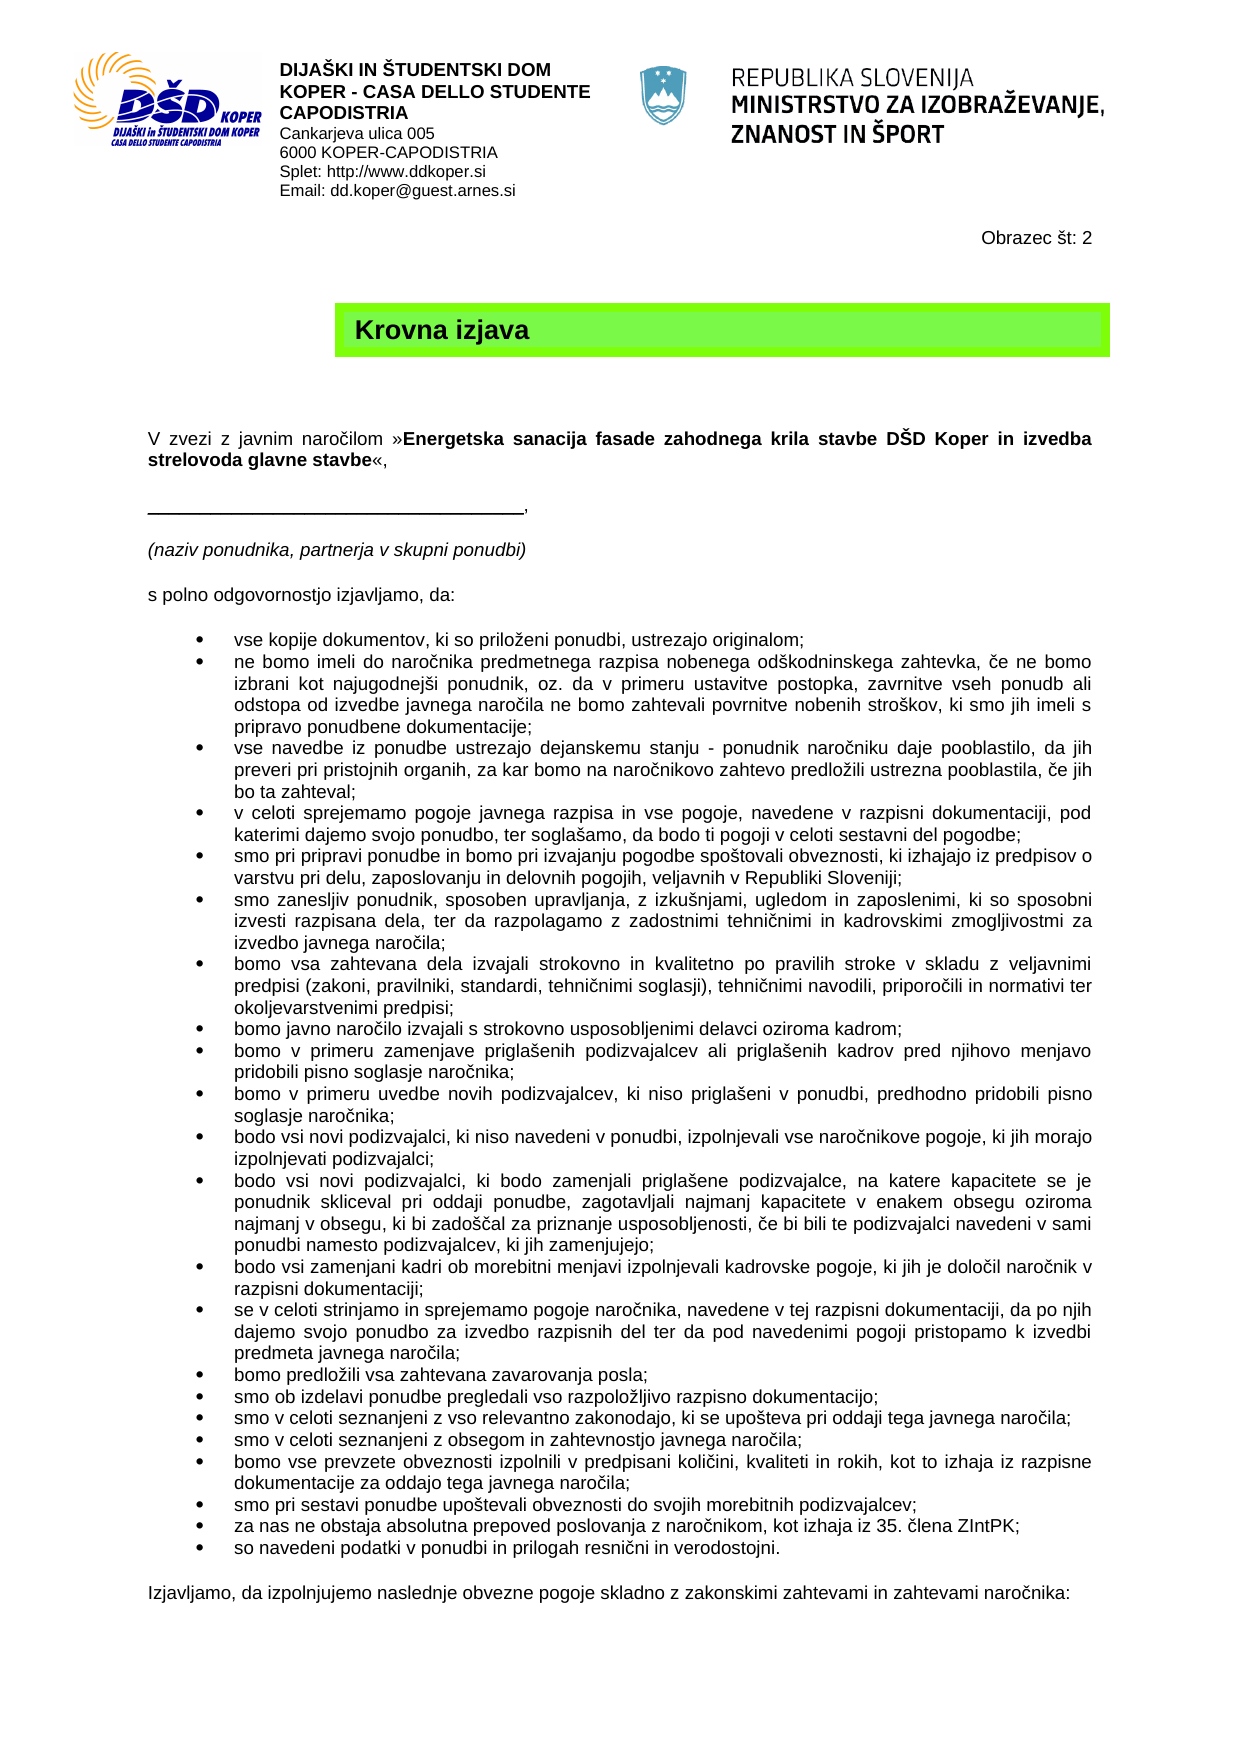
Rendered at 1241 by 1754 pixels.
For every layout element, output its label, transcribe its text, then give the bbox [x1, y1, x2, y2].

picture [640, 66, 1104, 146]
text s polno odgovornostjo izjavljamo, da: [148, 584, 1092, 606]
text V zvezi z javnim naročilom »Energetska sanacija fasade zahodnega krila stavbe DŠD Koper in izvedba strelovoda glavne stavbe«, [148, 428, 1092, 471]
text ____________________________________, [148, 494, 1092, 516]
text Izjavljamo, da izpolnjujemo naslednje obvezne pogoje skladno z zakonskimi zahtevami in zahtevami naročnika: [148, 1582, 1092, 1604]
text (naziv ponudnika, partnerja v skupni ponudbi) [148, 539, 1092, 561]
text Obrazec št: 2 [148, 227, 1092, 248]
subtitle Krovna izjava [344, 312, 1101, 347]
table_header vse kopije dokumentov, ki so priloženi ponudbi, ustrezajo originalom; ne bomo imeli do naročnika predmetnega razpisa nobenega odškodninskega zahtevka, če ne bomo izbrani kot najugodnejši ponudnik, oz. da v primeru ustavitve postopka, zavrnitve vseh ponudb ali odstopa od izvedbe javnega naročila ne bomo zahtevali povrnitve nobenih stroškov, ki smo jih imeli s pripravo ponudbene dokumentacije; vse navedbe iz ponudbe ustrezajo dejanskemu stanju - ponudnik naročniku daje pooblastilo, da jih preveri pri pristojnih organih, za kar bomo na naročnikovo zahtevo predložili ustrezna pooblastila, če jih bo ta zahteval; v celoti sprejemamo pogoje javnega razpisa in vse pogoje, navedene v razpisni dokumentaciji, pod katerimi dajemo svojo ponudbo, ter soglašamo, da bodo ti pogoji v celoti sestavni del pogodbe; smo pri pripravi ponudbe in bomo pri izvajanju pogodbe spoštovali obveznosti, ki izhajajo iz predpisov o varstvu pri delu, zaposlovanju in delovnih pogojih, veljavnih v Republiki Sloveniji; smo zanesljiv ponudnik, sposoben upravljanja, z izkušnjami, ugledom in zaposlenimi, ki so sposobni izvesti razpisana dela, ter da razpolagamo z zadostnimi tehničnimi in kadrovskimi zmogljivostmi za izvedbo javnega naročila; bomo vsa zahtevana dela izvajali strokovno in kvalitetno po pravilih stroke v skladu z veljavnimi predpisi (zakoni, pravilniki, standardi, tehničnimi soglasji), tehničnimi navodili, priporočili in normativi ter okoljevarstvenimi predpisi; bomo javno naročilo izvajali s strokovno usposobljenimi delavci oziroma kadrom; bomo v primeru zamenjave priglašenih podizvajalcev ali priglašenih kadrov pred njihovo menjavo pridobili pisno soglasje naročnika; bomo v primeru uvedbe novih podizvajalcev, ki niso priglašeni v ponudbi, predhodno pridobili pisno soglasje naročnika; bodo vsi novi podizvajalci, ki niso navedeni v ponudbi, izpolnjevali vse naročnikove pogoje, ki jih morajo izpolnjevati podizvajalci; bodo vsi novi podizvajalci, ki bodo zamenjali priglašene podizvajalce, na katere kapacitete se je ponudnik skliceval pri oddaji ponudbe, zagotavljali najmanj kapacitete v enakem obsegu oziroma najmanj v obsegu, ki bi zadoščal za priznanje usposobljenosti, če bi bili te podizvajalci navedeni v sami ponudbi namesto podizvajalcev, ki jih zamenjujejo; bodo vsi zamenjani kadri ob morebitni menjavi izpolnjevali kadrovske pogoje, ki jih je določil naročnik v razpisni dokumentaciji; se v celoti strinjamo in sprejemamo pogoje naročnika, navedene v tej razpisni dokumentaciji, da po njih dajemo svojo ponudbo za izvedbo razpisnih del ter da pod navedenimi pogoji pristopamo k izvedbi predmeta javnega naročila; bomo predložili vsa zahtevana zavarovanja posla; smo ob izdelavi ponudbe pregledali vso razpoložljivo razpisno dokumentacijo; smo v celoti seznanjeni z vso relevantno zakonodajo, ki se upošteva pri oddaji tega javnega naročila; smo v celoti seznanjeni z obsegom in zahtevnostjo javnega naročila; bomo vse prevzete obveznosti izpolnili v predpisani količini, kvaliteti in rokih, kot to izhaja iz razpisne dokumentacije za oddajo tega javnega naročila; smo pri sestavi ponudbe upoštevali obveznosti do svojih morebitnih podizvajalcev; za nas ne obstaja absolutna prepoved poslovanja z naročnikom, kot izhaja iz 35. člena ZIntPK; so navedeni podatki v ponudbi in prilogah resnični in verodostojni. [148, 629, 1104, 1559]
picture [73, 52, 262, 146]
